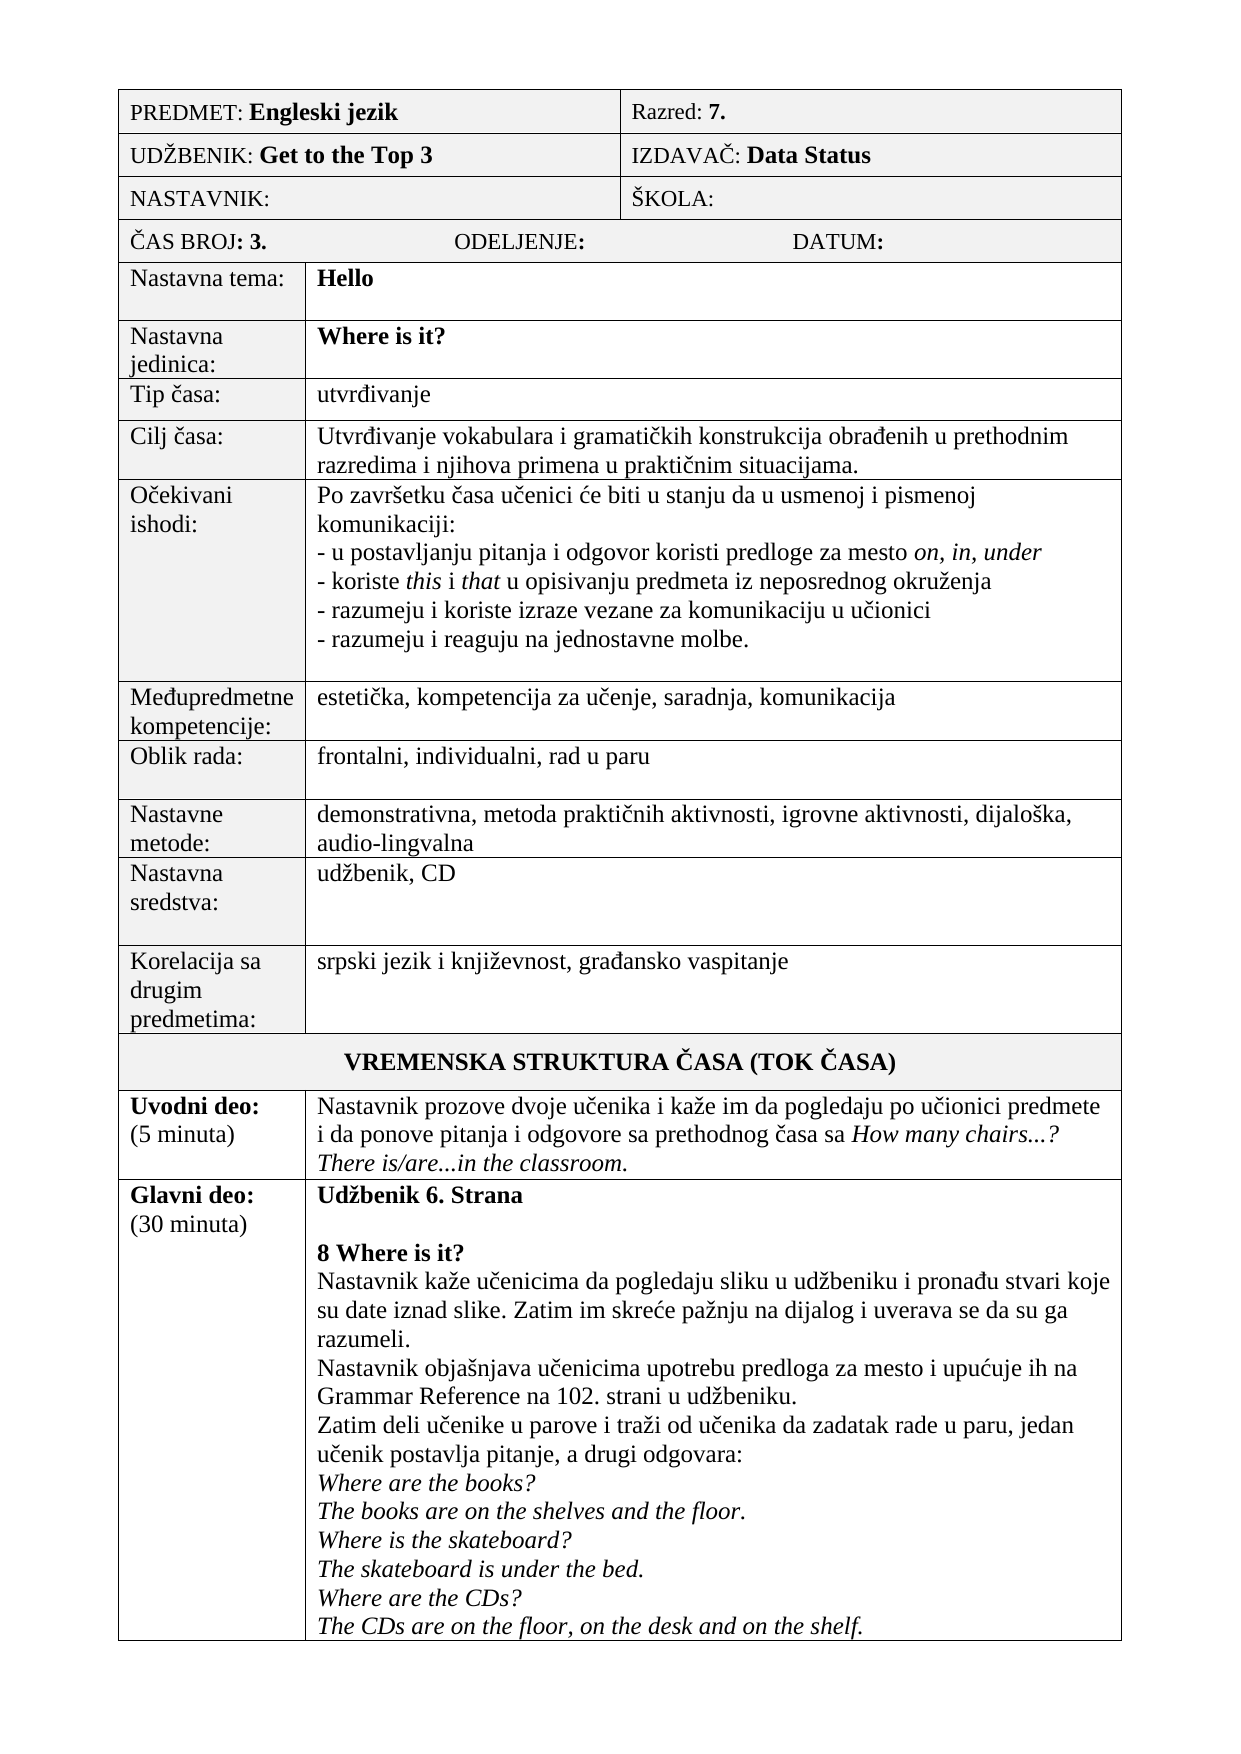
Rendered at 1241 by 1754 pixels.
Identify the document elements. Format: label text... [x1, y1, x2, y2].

table_cell Nastavnik prozove dvoje učenika i kaže im da pogledaju po učionici predmete i da ponove pitanja i odgovore sa prethodnog časa sa How many chairs...? There is/are...in the classroom. [306, 1091, 1121, 1179]
table_cell Po završetku časa učenici će biti u stanju da u usmenoj i pismenoj komunikaciji: - u postavljanju pitanja i odgovor koristi predloge za mesto on, in, under - koriste this i that u opisivanju predmeta iz neposrednog okruženja - razumeju i koriste izraze vezane za komunikaciju u učionici - razumeju i reaguju na jednostavne molbe. [306, 480, 1121, 681]
table_cell UDŽBENIK: Get to the Top 3 [119, 134, 620, 176]
table_cell ODELJENJE: [443, 220, 781, 262]
table_cell Hello [306, 263, 1121, 320]
table_cell DATUM: [781, 220, 1121, 262]
table_cell Nastavne metode: [119, 800, 305, 857]
table_cell Utvrđivanje vokabulara i gramatičkih konstrukcija obrađenih u prethodnim razredima i njihova primena u praktičnim situacijama. [306, 421, 1121, 479]
table_cell utvrđivanje [306, 379, 1121, 420]
table_cell udžbenik, CD [306, 858, 1121, 945]
table_cell Međupredmetnekompetencije: [119, 682, 305, 740]
table_cell Cilj časa: [119, 421, 305, 479]
table_cell Očekivani ishodi: [119, 480, 305, 681]
table_cell Korelacija sa drugim predmetima: [119, 946, 305, 1032]
table_cell Where is it? [306, 321, 1121, 378]
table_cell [119, 1180, 305, 1640]
table_cell Nastavna jedinica: [119, 321, 305, 378]
table_cell ČAS BROJ: 3. [119, 220, 443, 262]
table_cell estetička, kompetencija za učenje, saradnja, komunikacija [306, 682, 1121, 740]
table_cell Nastavna sredstva: [119, 858, 305, 945]
table_cell Nastavna tema: [119, 263, 305, 320]
table_cell frontalni, individualni, rad u paru [306, 741, 1121, 798]
table_cell srpski jezik i književnost, građansko vaspitanje [306, 946, 1121, 1032]
table_cell Uvodni deo: (5 minuta) [119, 1091, 305, 1179]
table_header PREDMET: Engleski jezik [119, 90, 620, 132]
table_header Razred: 7. [621, 90, 1121, 132]
table_cell Tip časa: [119, 379, 305, 420]
table_cell demonstrativna, metoda praktičnih aktivnosti, igrovne aktivnosti, dijaloška, audio-lingvalna [306, 800, 1121, 857]
table_cell VREMENSKA STRUKTURA ČASA (TOK ČASA) [119, 1034, 1121, 1090]
table_cell NASTAVNIK: [119, 177, 620, 219]
table_cell IZDAVAČ: Data Status [621, 134, 1121, 176]
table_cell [306, 1180, 1121, 1640]
table_cell Oblik rada: [119, 741, 305, 798]
table_cell ŠKOLA: [621, 177, 1121, 219]
